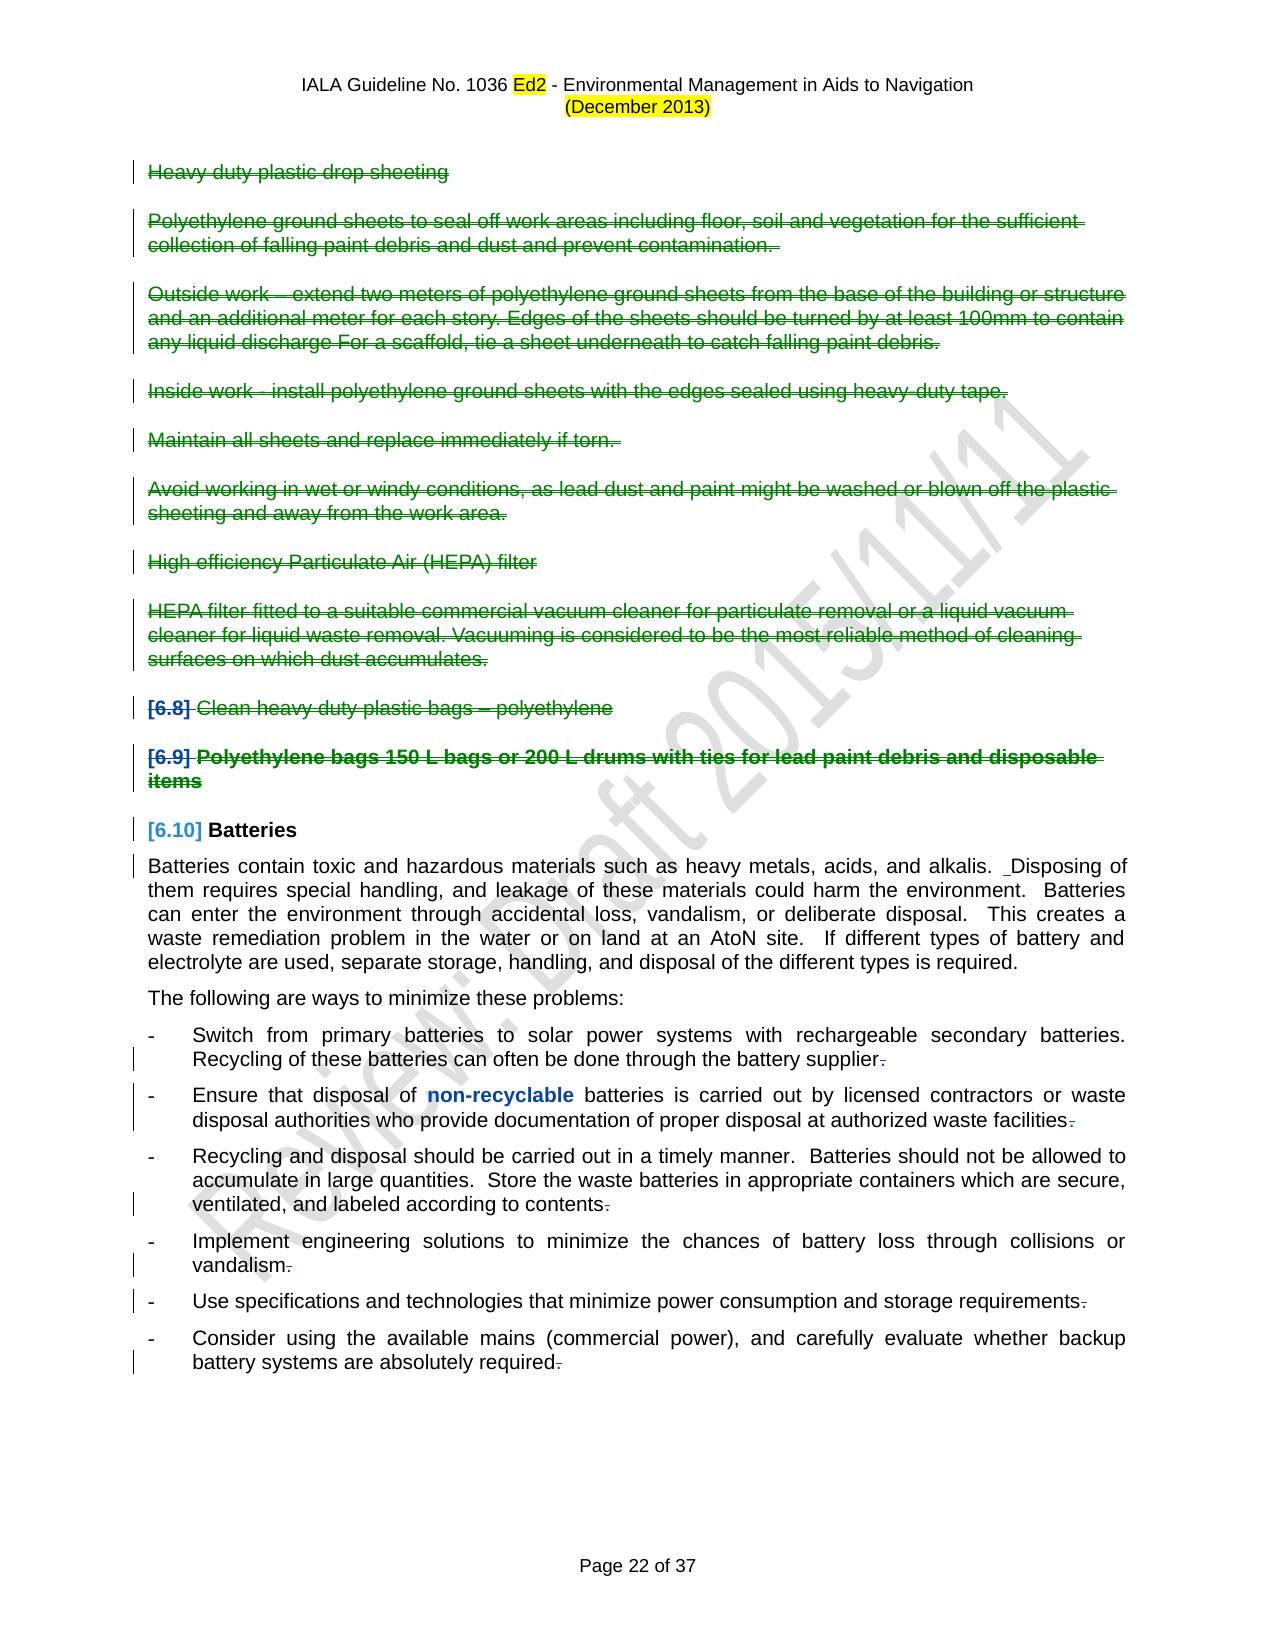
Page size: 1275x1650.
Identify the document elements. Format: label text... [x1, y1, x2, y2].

list Implement engineering solutions to minimize the chances of battery loss through collisions or vandalism [148, 1228, 1127, 1277]
text The following are ways to minimize these problems: [148, 986, 1127, 1010]
list Use specifications and technologies that minimize power consumption and storage requirements [148, 1289, 1127, 1313]
subtitle Batteries [148, 817, 1127, 841]
list Switch from primary batteries to solar power systems with rechargeable secondary batteries. Recycling of these batteries can often be done through the battery supplier [148, 1023, 1127, 1071]
list Consider using the available mains (commercial power), and carefully evaluate whether backup battery systems are absolutely required [148, 1326, 1127, 1374]
list Recycling and disposal should be carried out in a timely manner. Batteries should not be allowed to accumulate in large quantities. Store the waste batteries in appropriate containers which are secure, ventilated, and labeled according to contents [148, 1144, 1127, 1216]
text Batteries contain toxic and hazardous materials such as heavy metals, acids, and alkalis. Disposing of them requires special handling, and leakage of these materials could harm the environment. Batteries can enter the environment through accidental loss, vandalism, or deliberate disposal. This creates a waste remediation problem in the water or on land at an AtoN site. If different types of battery and electrolyte are used, separate storage, handling, and disposal of the different types is required. [148, 854, 1127, 974]
list Ensure that disposal of non-recyclable batteries is carried out by licensed contractors or waste disposal authorities who provide documentation of proper disposal at authorized waste facilities [148, 1083, 1127, 1131]
